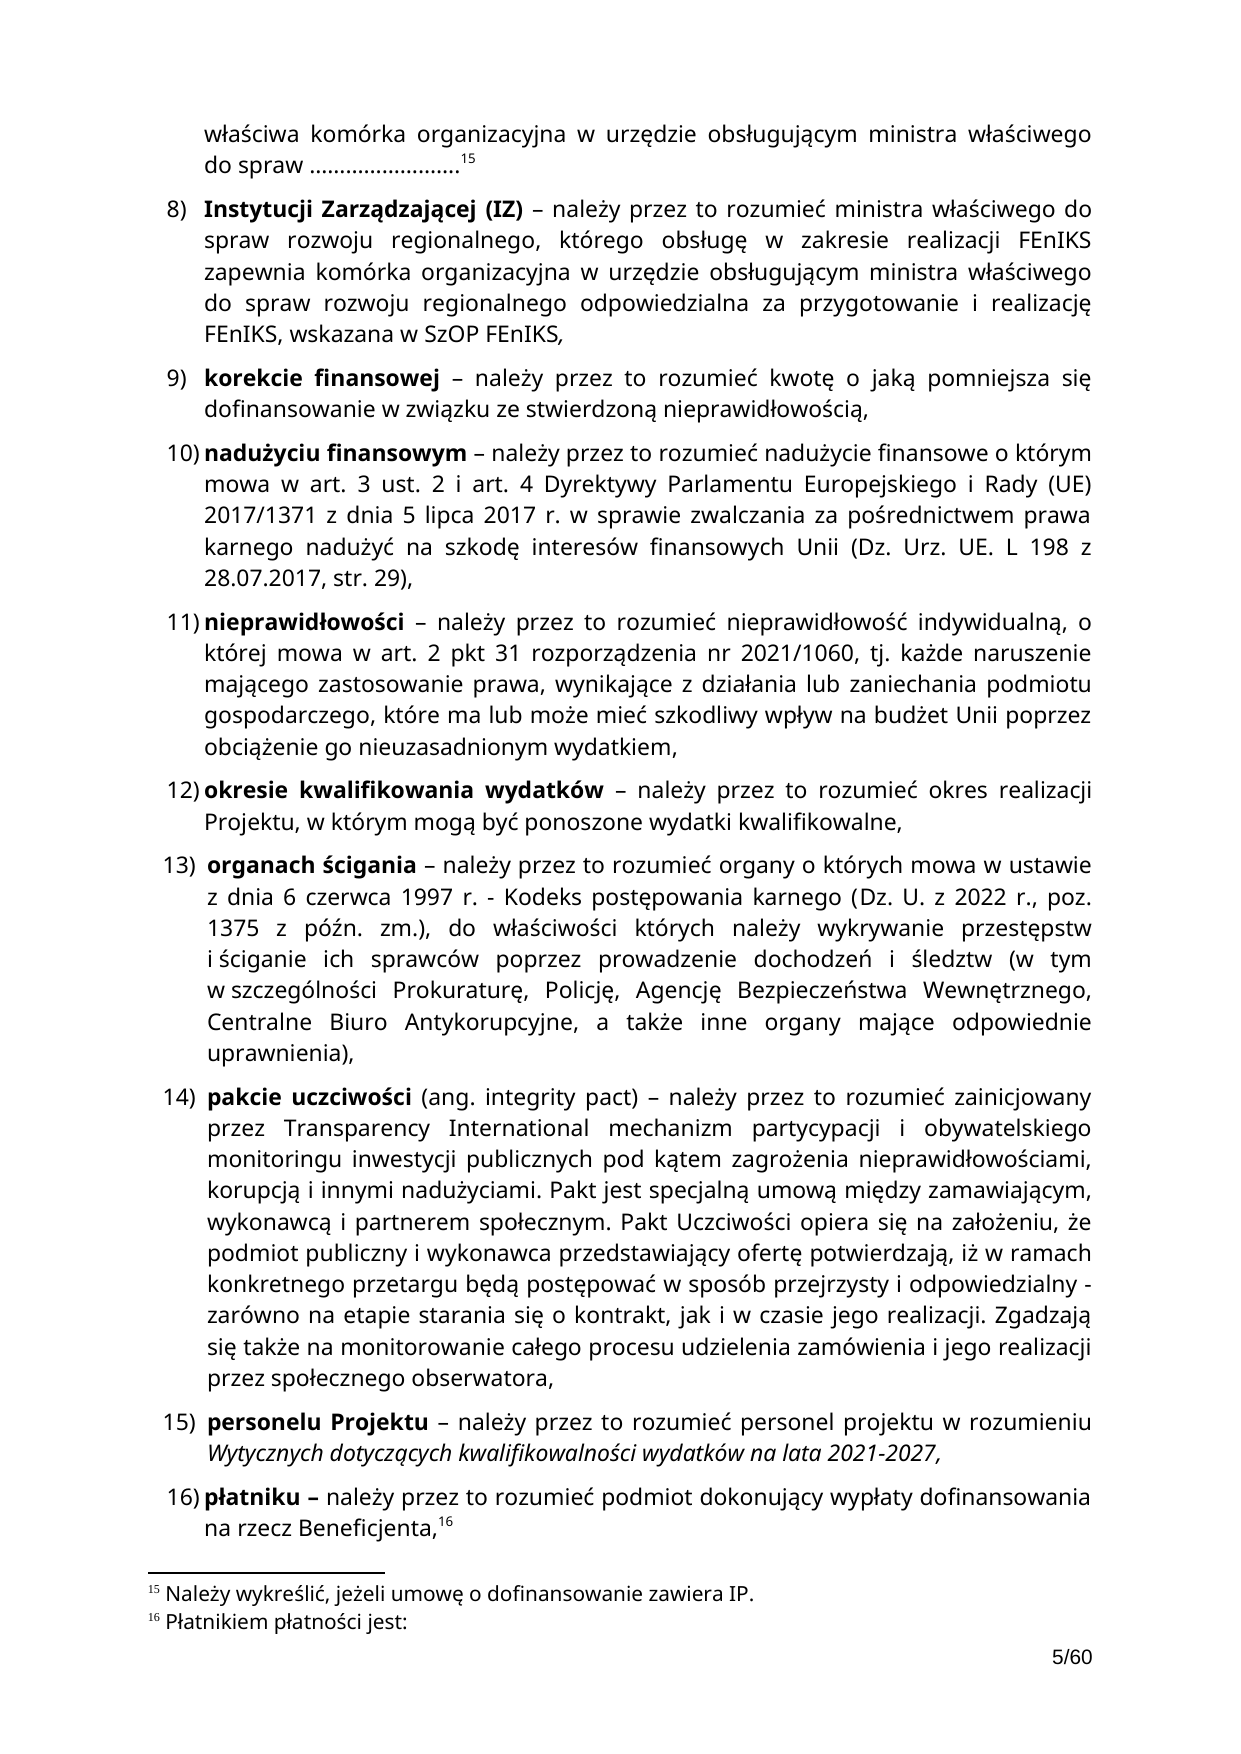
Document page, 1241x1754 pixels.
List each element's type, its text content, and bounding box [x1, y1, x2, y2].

list płatniku – należy przez to rozumieć podmiot dokonujący wypłaty dofinansowania na rzecz Beneficjenta, [166, 1481, 1092, 1543]
list okresie kwalifikowania wydatków – należy przez to rozumieć okres realizacji Projektu, w którym mogą być ponoszone wydatki kwalifikowalne, [166, 774, 1092, 837]
list organach ścigania – należy przez to rozumieć organy o których mowa w ustawie z dnia 6 czerwca 1997 r. - Kodeks postępowania karnego (Dz. U. z 2022 r., poz. 1375 z późn. zm.), do właściwości których należy wykrywanie przestępstw i ściganie ich sprawców poprzez prowadzenie dochodzeń i śledztw (w tym w szczególności Prokuraturę, Policję, Agencję Bezpieczeństwa Wewnętrznego, Centralne Biuro Antykorupcyjne, a także inne organy mające odpowiednie uprawnienia), [162, 849, 1092, 1068]
list nadużyciu finansowym – należy przez to rozumieć nadużycie finansowe o którym mowa w art. 3 ust. 2 i art. 4 Dyrektywy Parlamentu Europejskiego i Rady (UE) 2017/1371 z dnia 5 lipca 2017 r. w sprawie zwalczania za pośrednictwem prawa karnego nadużyć na szkodę interesów finansowych Unii (Dz. Urz. UE. L 198 z 28.07.2017, str. 29), [166, 437, 1092, 593]
list pakcie uczciwości (ang. integrity pact) – należy przez to rozumieć zainicjowany przez Transparency International mechanizm partycypacji i obywatelskiego monitoringu inwestycji publicznych pod kątem zagrożenia nieprawidłowościami, korupcją i innymi nadużyciami. Pakt jest specjalną umową między zamawiającym, wykonawcą i partnerem społecznym. Pakt Uczciwości opiera się na założeniu, że podmiot publiczny i wykonawca przedstawiający ofertę potwierdzają, iż w ramach konkretnego przetargu będą postępować w sposób przejrzysty i odpowiedzialny - zarówno na etapie starania się o kontrakt, jak i w czasie jego realizacji. Zgadzają się także na monitorowanie całego procesu udzielenia zamówienia i jego realizacji przez społecznego obserwatora, [162, 1081, 1092, 1393]
list personelu Projektu – należy przez to rozumieć personel projektu w rozumieniu Wytycznych dotyczących kwalifikowalności wydatków na lata 2021-2027, [162, 1406, 1092, 1468]
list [166, 118, 1092, 181]
list korekcie finansowej – należy przez to rozumieć kwotę o jaką pomniejsza się dofinansowanie w związku ze stwierdzoną nieprawidłowością, [166, 362, 1092, 424]
list nieprawidłowości – należy przez to rozumieć nieprawidłowość indywidualną, o której mowa w art. 2 pkt 31 rozporządzenia nr 2021/1060, tj. każde naruszenie mającego zastosowanie prawa, wynikające z działania lub zaniechania podmiotu gospodarczego, które ma lub może mieć szkodliwy wpływ na budżet Unii poprzez obciążenie go nieuzasadnionym wydatkiem, [166, 606, 1092, 762]
list Instytucji Zarządzającej (IZ) – należy przez to rozumieć ministra właściwego do spraw rozwoju regionalnego, którego obsługę w zakresie realizacji FEnIKS zapewnia komórka organizacyjna w urzędzie obsługującym ministra właściwego do spraw rozwoju regionalnego odpowiedzialna za przygotowanie i realizację FEnIKS, wskazana w SzOP FEnIKS, [166, 193, 1092, 349]
